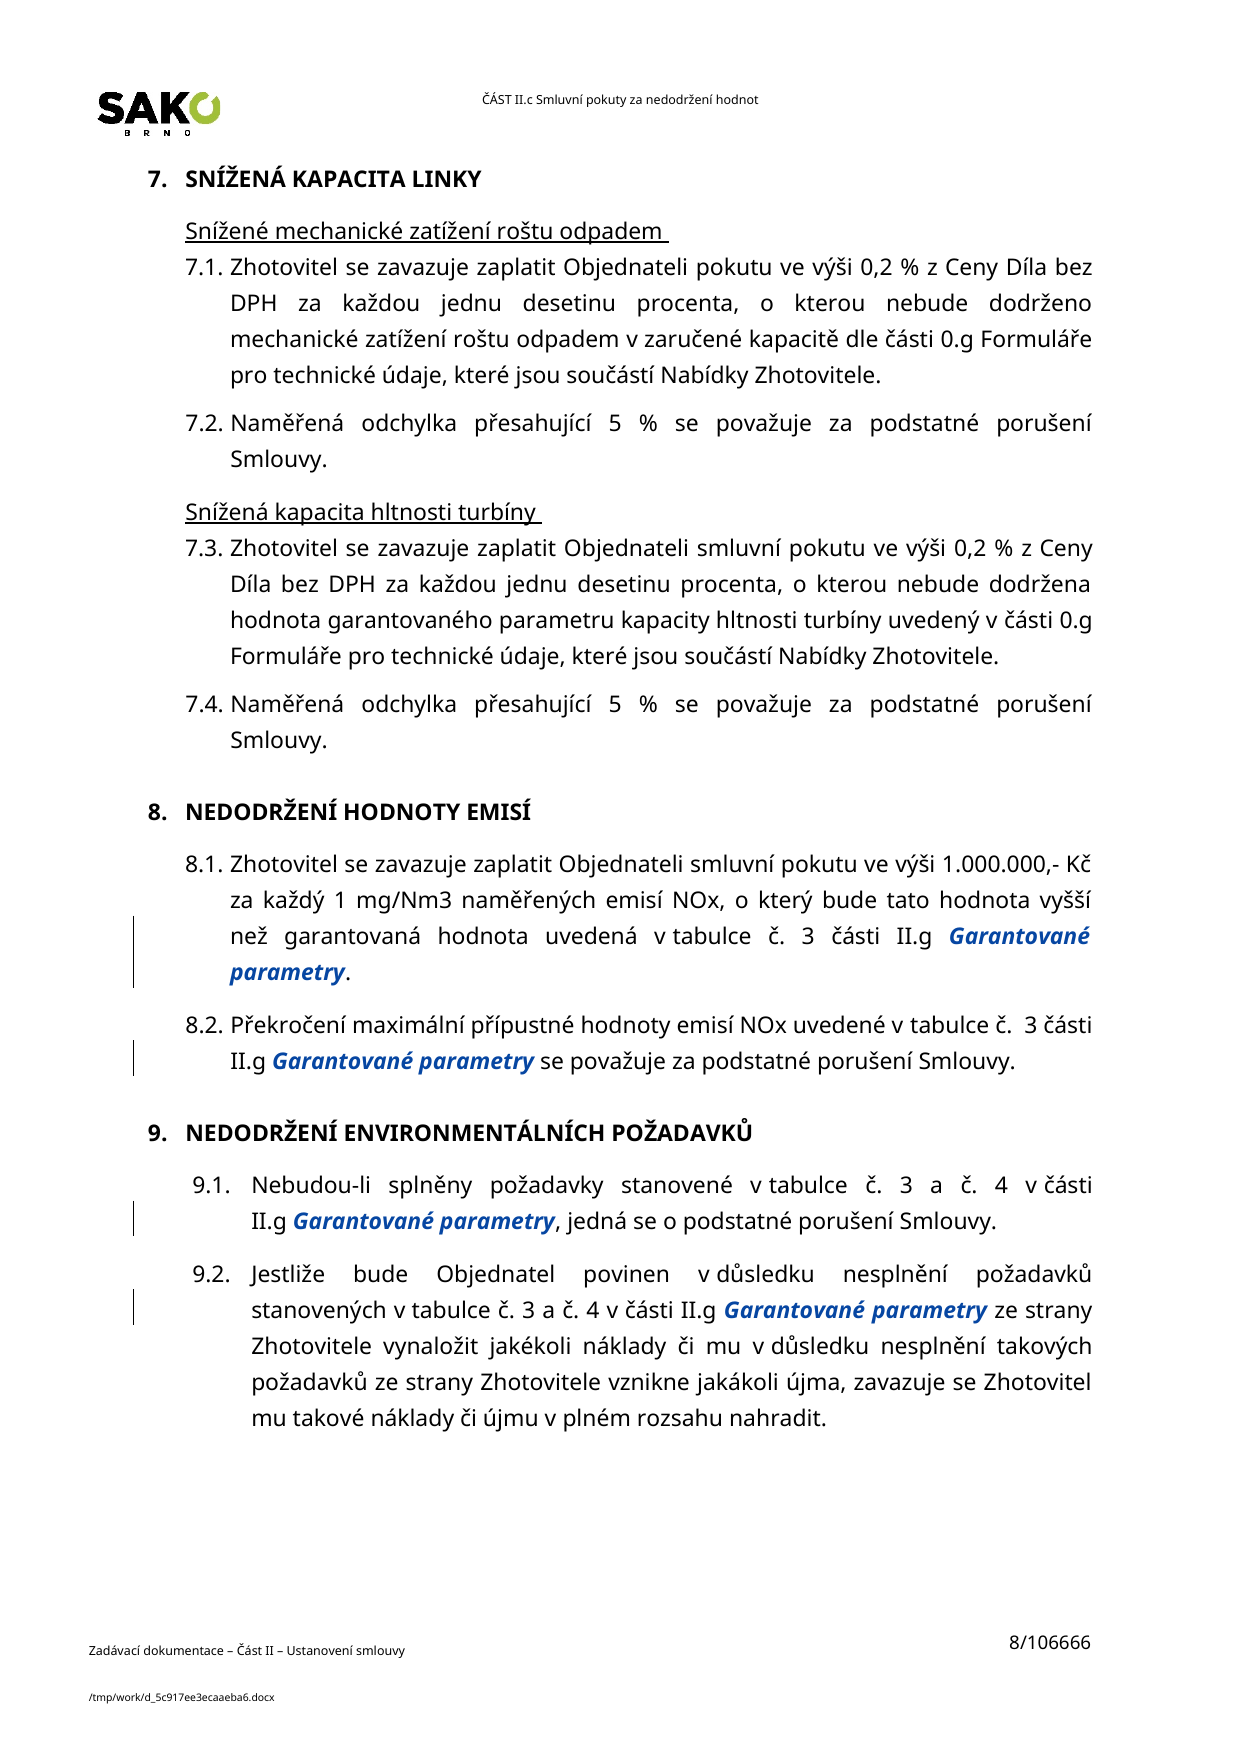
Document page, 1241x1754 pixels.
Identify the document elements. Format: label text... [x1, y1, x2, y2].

list Zhotovitel se zavazuje zaplatit Objednateli smluvní pokutu ve výši 1.000.000,- Kč za každý 1 mg/Nm3 naměřených emisí NOx, o který bude tato hodnota vyšší než garantovaná hodnota uvedená v tabulce č. 3 části II.g Garantované parametry. [185, 848, 1093, 987]
list NEDODRŽENÍ HODNOTY EMISÍ [148, 796, 1093, 827]
list SNÍŽENÁ KAPACITA LINKY [148, 162, 1093, 194]
list Zhotovitel se zavazuje zaplatit Objednateli smluvní pokutu ve výši 0,2 % z Ceny Díla bez DPH za každou jednu desetinu procenta, o kterou nebude dodržena hodnota garantovaného parametru kapacity hltnosti turbíny uvedený v části 0.g Formuláře pro technické údaje, které jsou součástí Nabídky Zhotovitele. [185, 532, 1093, 671]
list Jestliže bude Objednatel povinen v důsledku nesplnění požadavků stanovených v tabulce č. 3 a č. 4 v části II.g Garantované parametry ze strany Zhotovitele vynaložit jakékoli náklady či mu v důsledku nesplnění takových požadavků ze strany Zhotovitele vznikne jakákoli újma, zavazuje se Zhotovitel mu takové náklady či újmu v plném rozsahu nahradit. [192, 1258, 1093, 1433]
picture [97, 92, 221, 136]
list Naměřená odchylka přesahující 5 % se považuje za podstatné porušení Smlouvy. [185, 407, 1093, 474]
list Naměřená odchylka přesahující 5 % se považuje za podstatné porušení Smlouvy. [185, 688, 1093, 755]
list Překročení maximální přípustné hodnoty emisí NOx uvedené v tabulce č. 3 části II.g Garantované parametry se považuje za podstatné porušení Smlouvy. [185, 1009, 1093, 1076]
text Snížené mechanické zatížení roštu odpadem [148, 215, 1093, 246]
list NEDODRŽENÍ ENVIRONMENTÁLNÍCH POŽADAVKŮ [148, 1117, 1093, 1148]
list Zhotovitel se zavazuje zaplatit Objednateli pokutu ve výši 0,2 % z Ceny Díla bez DPH za každou jednu desetinu procenta, o kterou nebude dodrženo mechanické zatížení roštu odpadem v zaručené kapacitě dle části 0.g Formuláře pro technické údaje, které jsou součástí Nabídky Zhotovitele. [185, 251, 1093, 390]
text Snížená kapacita hltnosti turbíny [148, 496, 1093, 527]
list Nebudou-li splněny požadavky stanovené v tabulce č. 3 a č. 4 v části II.g Garantované parametry, jedná se o podstatné porušení Smlouvy. [192, 1169, 1093, 1236]
